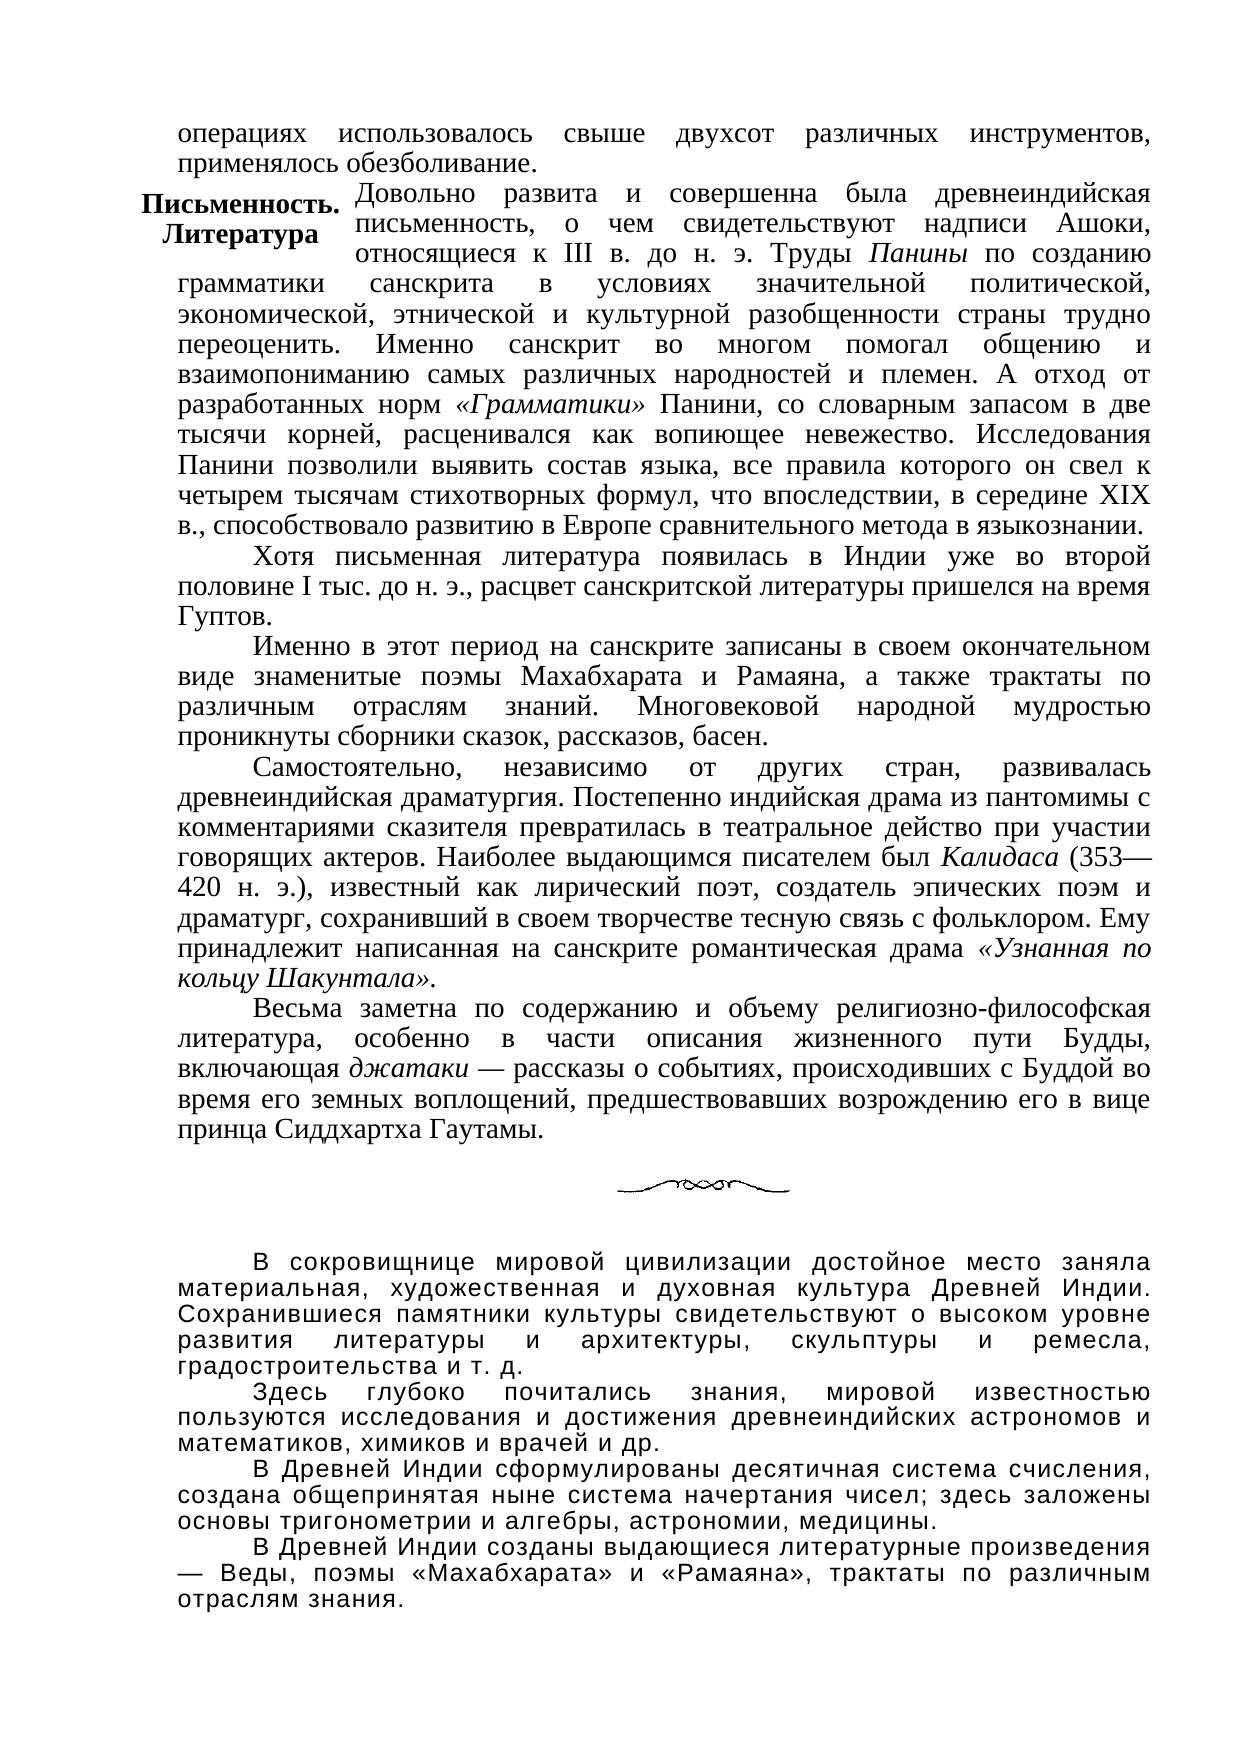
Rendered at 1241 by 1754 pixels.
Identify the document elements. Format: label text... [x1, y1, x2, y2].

text Именно в этот период на санскрите записаны в своем окончательном виде знаменитые поэмы Махабхарата и Рамаяна, а также трактаты по различным отраслям знаний. Многовековой народной мудростью проникнуты сборники сказок, рассказов, басен. [177, 631, 1152, 752]
text Довольно развита и совершенна была древнеиндийская письменность, о чем свидетельствуют надписи Ашоки, относящиеся к III в. до н. э. Труды Панины по созданию грамматики санскрита в условиях значительной политической, экономической, этнической и культурной разобщенности страны трудно переоценить. Именно санскрит во многом помогал общению и взаимопониманию самых различных народностей и племен. А отход от разработанных норм «Грамматики» Панини, со словарным запасом в две тысячи корней, расценивался как вопиющее невежество. Исследования Панини позволили выявить состав языка, все правила которого он свел к четырем тысячам стихотворных формул, что впоследствии, в середине XIX в., способствовало развитию в Европе сравнительного метода в языкознании. [177, 178, 1152, 541]
text Хотя письменная литература появилась в Индии уже во второй половине I тыс. до н. э., расцвет санскритской литературы пришелся на время Гуптов. [177, 541, 1152, 631]
text Письменность. Литература [135, 190, 346, 250]
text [177, 118, 1152, 178]
text Весьма заметна по содержанию и объему религиозно-философская литература, особенно в части описания жизненного пути Будды, включающая джатаки — рассказы о событиях, происходивших с Буддой во время его земных воплощений, предшествовавших возрождению его в вице принца Сиддхартха Гаутамы. [177, 994, 1152, 1144]
text В сокровищнице мировой цивилизации достойное место заняла материальная, художественная и духовная культура Древней Индии. Сохранившиеся памятники культуры свидетельствуют о высоком уровне развития литературы и архитектуры, скульптуры и ремесла, градостроительства и т. д. [177, 1250, 1152, 1379]
text Самостоятельно, независимо от других стран, развивалась древнеиндийская драматургия. Постепенно индийская драма из пантомимы с комментариями сказителя превратилась в театральное действо при участии говорящих актеров. Наиболее выдающимся писателем был Калидаса (353—420 н. э.), известный как лирический поэт, создатель эпических поэм и драматург, сохранивший в своем творчестве тесную связь с фольклором. Ему принадлежит написанная на санскрите романтическая драма «Узнанная по кольцу Шакунтала». [177, 752, 1152, 994]
text В Древней Индии сформулированы десятичная система счисления, создана общепринятая ныне система начертания чисел; здесь заложены основы тригонометрии и алгебры, астрономии, медицины. [177, 1457, 1152, 1535]
text В Древней Индии созданы выдающиеся литературные произведения — Веды, поэмы «Махабхарата» и «Рамаяна», трактаты по различным отраслям знания. [177, 1535, 1152, 1612]
text Здесь глубоко почитались знания, мировой известностью пользуются исследования и достижения древнеиндийских астрономов и математиков, химиков и врачей и др. [177, 1379, 1152, 1457]
picture [380, 1160, 1024, 1211]
